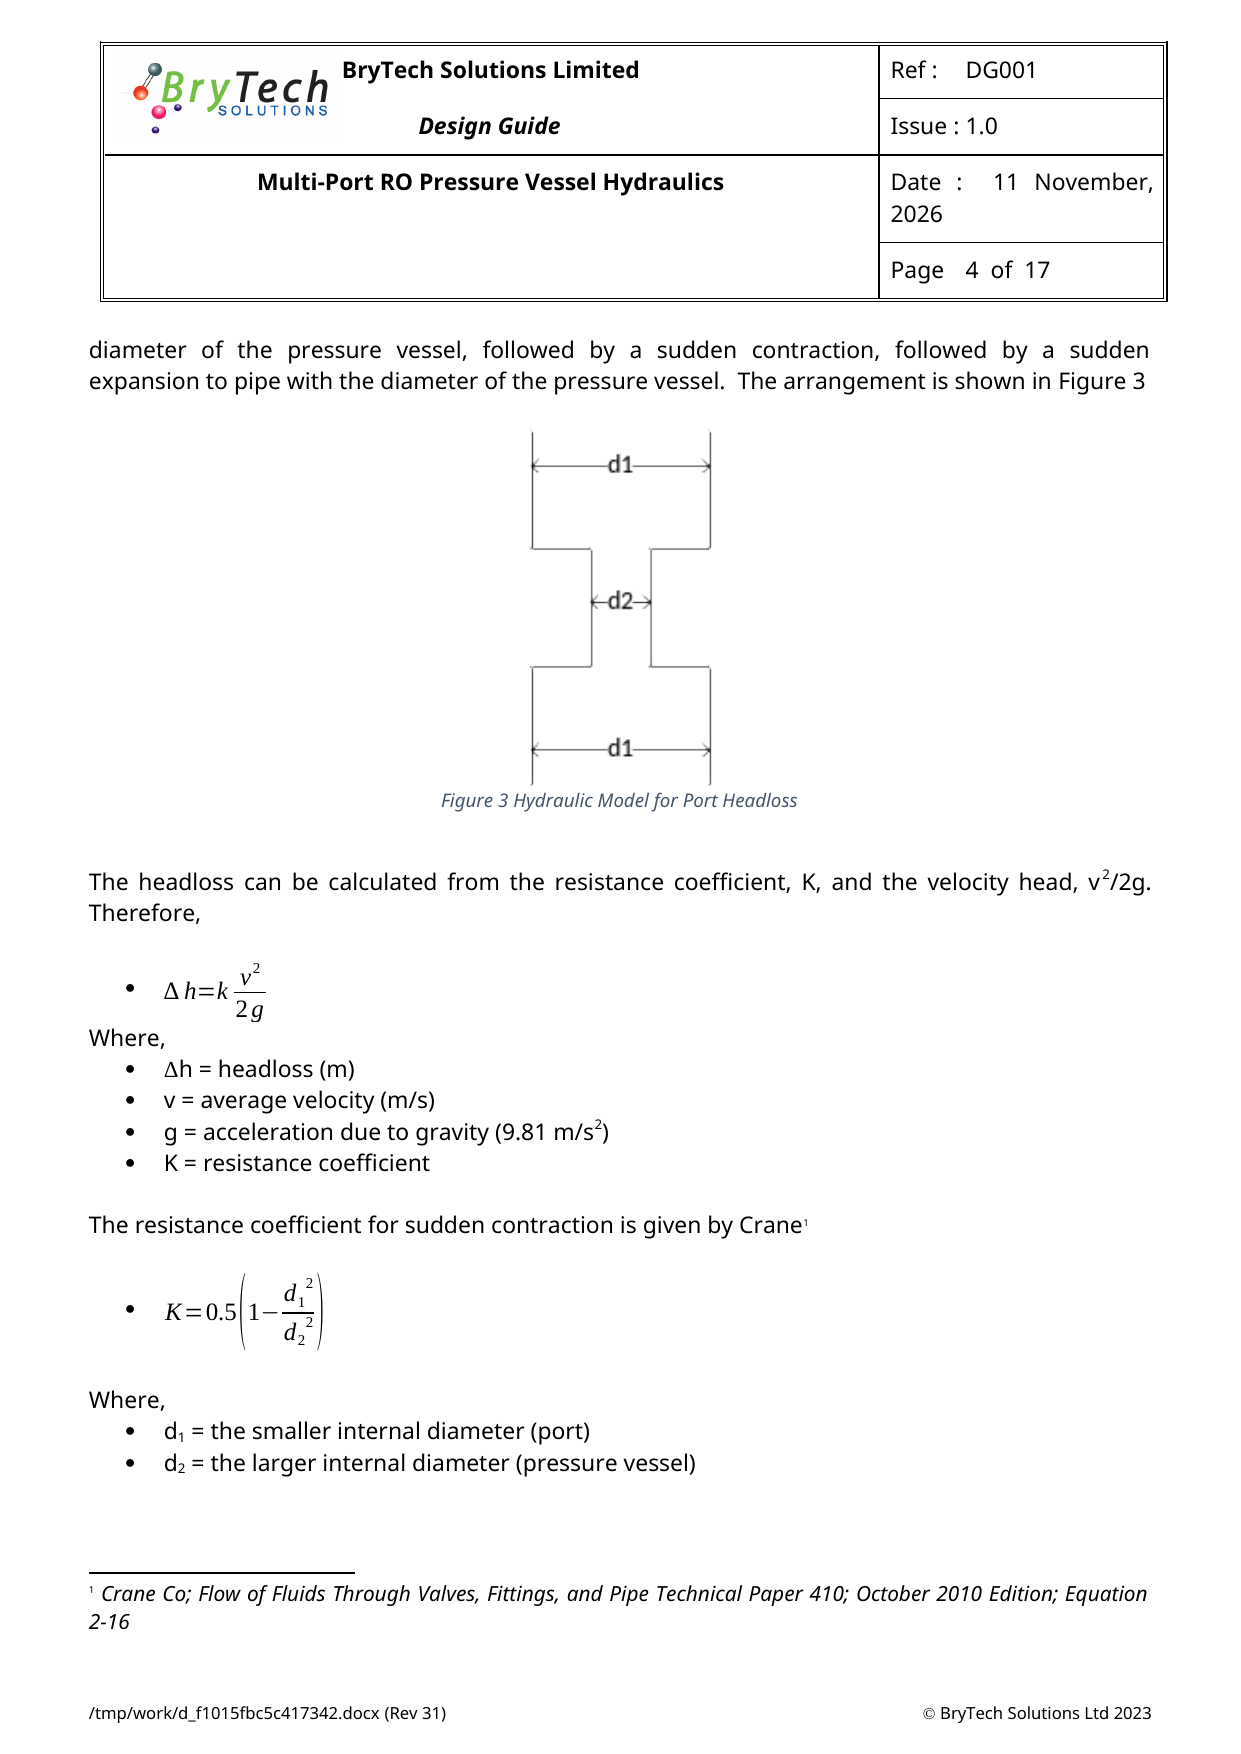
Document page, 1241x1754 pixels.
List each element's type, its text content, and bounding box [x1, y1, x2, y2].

text Where, [89, 1384, 1152, 1415]
text Where, [89, 1022, 1152, 1053]
list v = average velocity (m/s) [126, 1084, 1152, 1115]
list d1 = the smaller internal diameter (port) [126, 1415, 1152, 1446]
list d2 = the larger internal diameter (pressure vessel) [126, 1446, 1152, 1478]
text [89, 333, 1152, 396]
picture [112, 53, 341, 139]
text The headloss can be calculated from the resistance coefficient, K, and the velocity head, v2/2g. Therefore, [89, 865, 1152, 928]
text Figure 3 Hydraulic Model for Port Headloss [89, 788, 1152, 813]
list K = resistance coefficient [126, 1147, 1152, 1178]
list Δh = headloss (m) [126, 1053, 1152, 1084]
list g = acceleration due to gravity (9.81 m/s2) [126, 1115, 1152, 1147]
text The resistance coefficient for sudden contraction is given by Crane [89, 1209, 1152, 1240]
